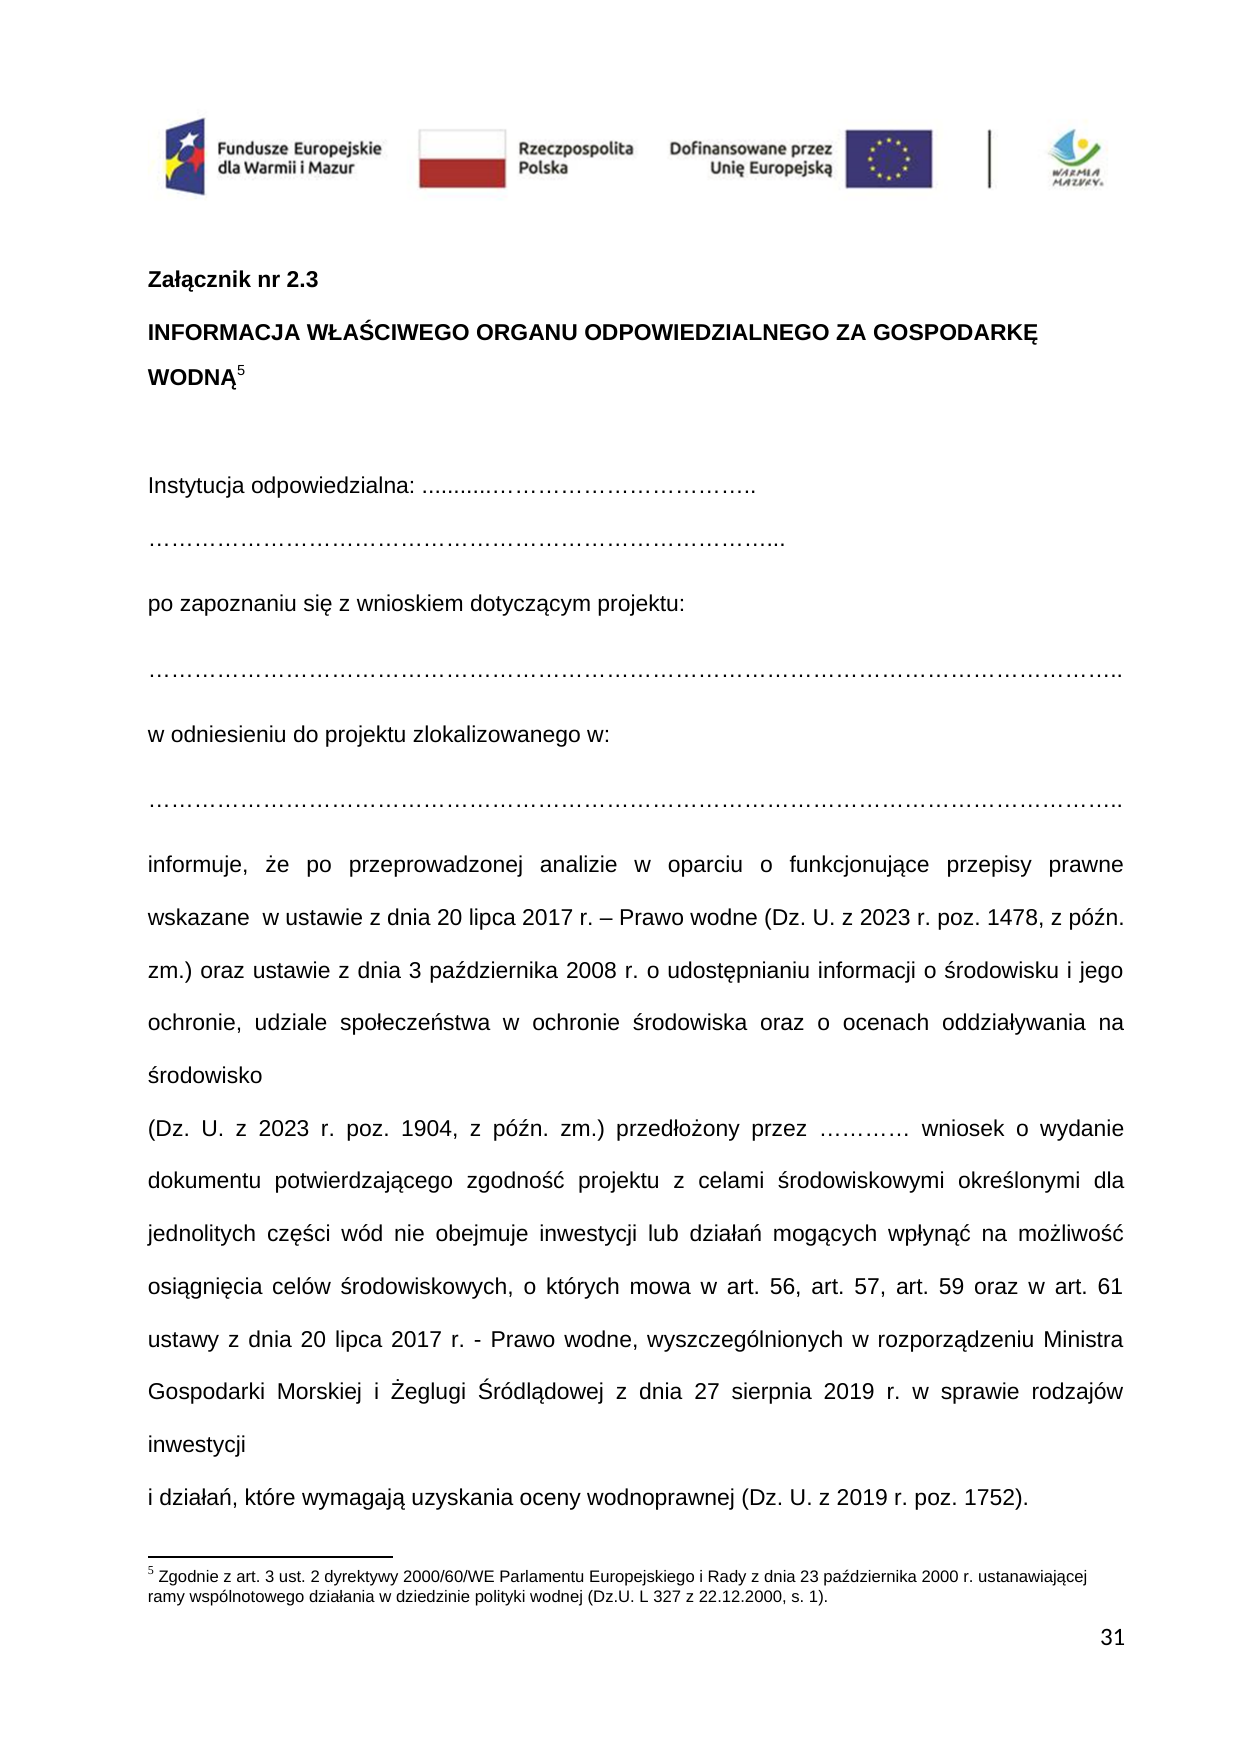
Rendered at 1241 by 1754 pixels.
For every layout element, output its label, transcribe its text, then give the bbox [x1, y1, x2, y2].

text ……………………………………………………………………………………………………………….. [148, 656, 1125, 682]
text WODNĄ [148, 362, 1125, 390]
text Załącznik nr 2.3 [148, 266, 1125, 293]
text Instytucja odpowiedzialna: ...........……………………………..………………………………………………………………………... [148, 472, 1125, 551]
text po zapoznaniu się z wnioskiem dotyczącym projektu: [148, 590, 1125, 617]
text w odniesieniu do projektu zlokalizowanego w: [148, 721, 1125, 747]
text informuje, że po przeprowadzonej analizie w oparciu o funkcjonujące przepisy prawne wskazane w ustawie z dnia 20 lipca 2017 r. – Prawo wodne (Dz. U. z 2023 r. poz. 1478, z późn. zm.) oraz ustawie z dnia 3 października 2008 r. o udostępnianiu informacji o środowisku i jego ochronie, udziale społeczeństwa w ochronie środowiska oraz o ocenach oddziaływania na środowisko (Dz. U. z 2023 r. poz. 1904, z późn. zm.) przedłożony przez ………… wniosek o wydanie dokumentu potwierdzającego zgodność projektu z celami środowiskowymi określonymi dla jednolitych części wód nie obejmuje inwestycji lub działań mogących wpłynąć na możliwość osiągnięcia celów środowiskowych, o których mowa w art. 56, art. 57, art. 59 oraz w art. 61 ustawy z dnia 20 lipca 2017 r. - Prawo wodne, wyszczególnionych w rozporządzeniu Ministra Gospodarki Morskiej i Żeglugi Śródlądowej z dnia 27 sierpnia 2019 r. w sprawie rodzajów inwestycji i działań, które wymagają uzyskania oceny wodnoprawnej (Dz. U. z 2019 r. poz. 1752). [148, 851, 1125, 1510]
text INFORMACJA WŁAŚCIWEGO ORGANU ODPOWIEDZIALNEGO ZA GOSPODARKĘ [148, 319, 1125, 345]
picture [147, 99, 1123, 214]
text ……………………………………………………………………………………………………………….. [148, 786, 1125, 812]
